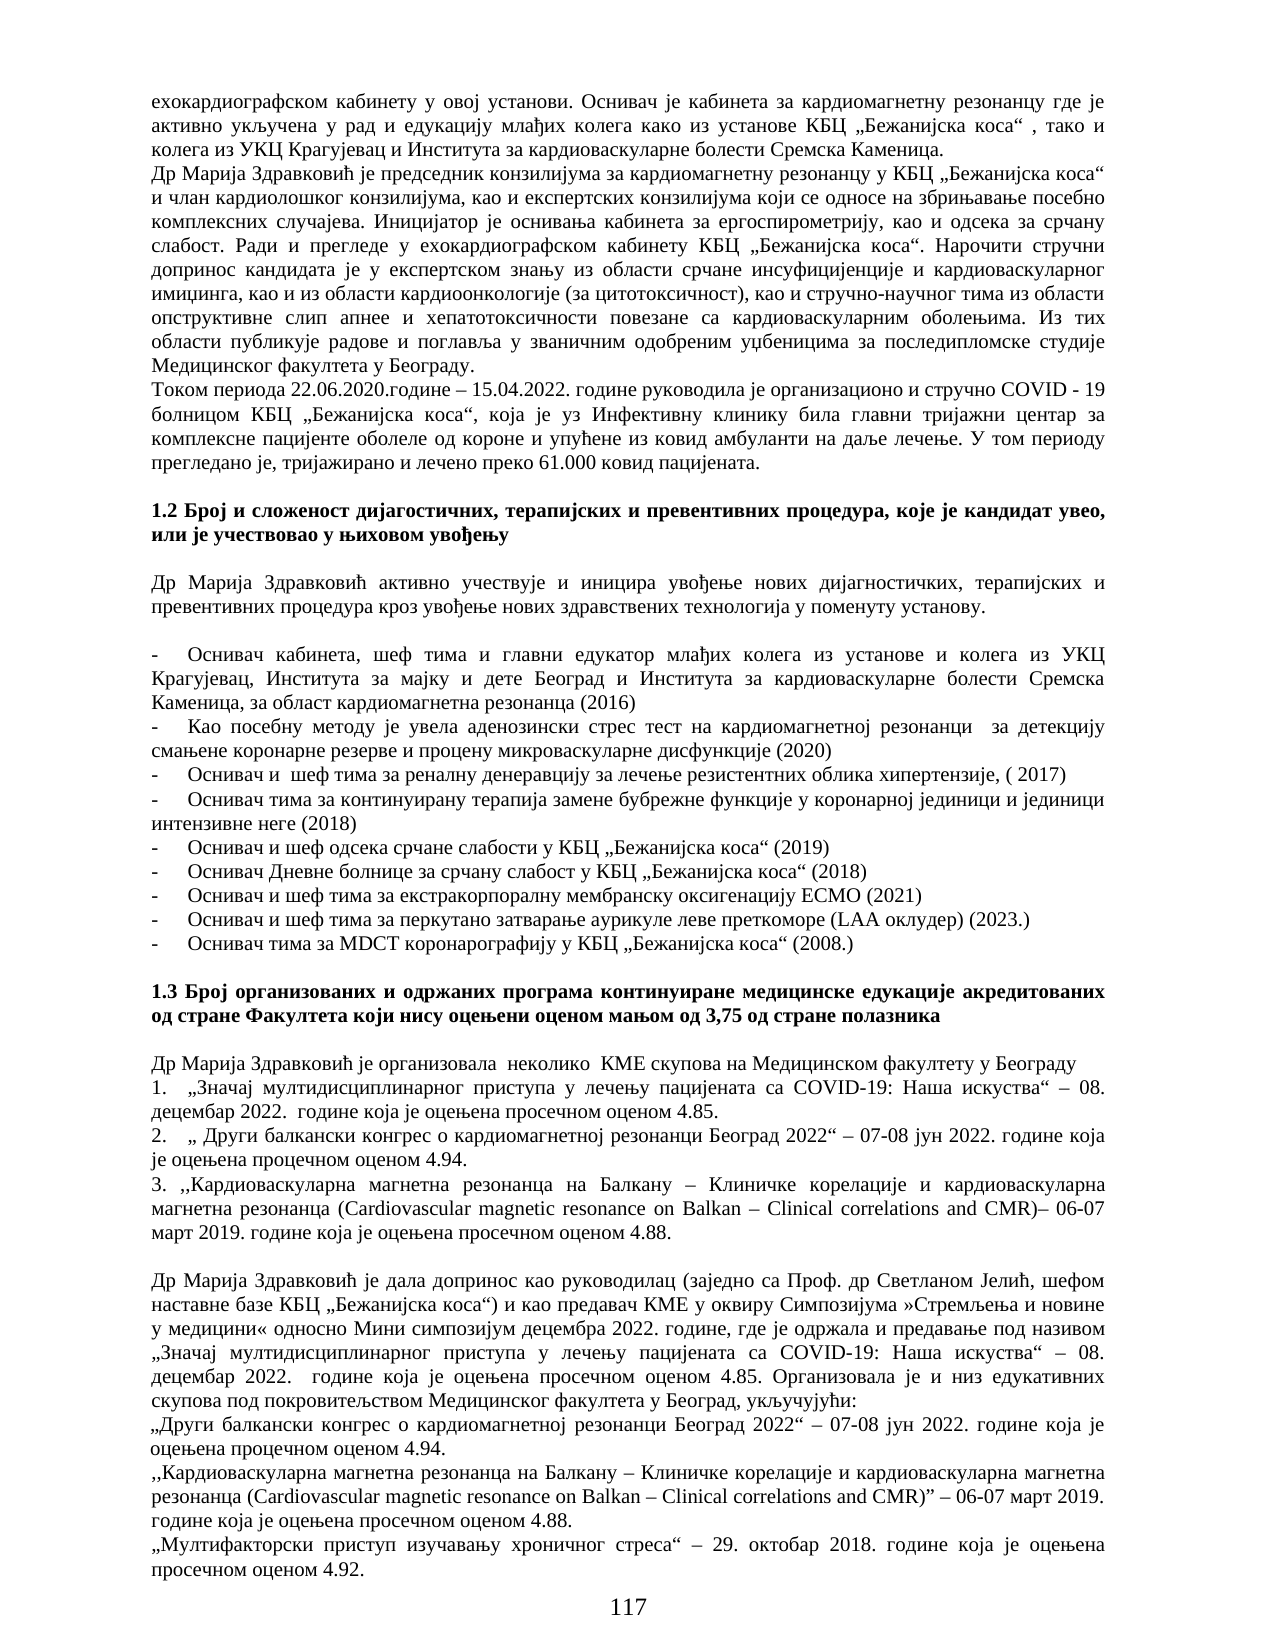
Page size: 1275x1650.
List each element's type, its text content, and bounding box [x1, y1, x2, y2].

text 1.3 Број организованих и одржаних програма континуиране медицинске едукације акредитованих од стране Факултета који нису оцењени оценом мањом од 3,75 од стране полазника [151, 979, 1106, 1027]
text - Као посебну методу је увела аденозински стрес тест на кардиомагнетној резонанци за детекцију смањене коронарне резерве и процену микроваскуларне дисфункције (2020) [151, 714, 1106, 762]
text ,,Кардиоваскуларна магнетна резонанца на Балкану – Клиничке корелације и кардиоваскуларна магнетна резонанца (Cardiovascular magnetic resonance on Balkan – Clinical correlations and CMR)” – 06-07 март 2019. године која је оцењена просечном оценом 4.88. [151, 1460, 1106, 1532]
text - Оснивач тима за MDCT коронарографију у КБЦ „Бежанијска коса“ (2008.) [151, 931, 1106, 955]
text 1.2 Број и сложеност дијагостичних, терапијских и превентивних процедура, које је кандидат увео, или је учествовао у њиховом увођењу [151, 498, 1106, 546]
text 3. ,,Кардиоваскуларна магнетна резонанца на Балкану – Клиничке корелације и кардиоваскуларна магнетна резонанца (Cardiovascular magnetic resonance on Balkan – Clinical correlations and CMR)– 06-07 март 2019. године која је оцењена просечном оценом 4.88. [151, 1171, 1106, 1244]
text 2. „ Други балкански конгрес о кардиомагнетној резонанци Београд 2022“ – 07-08 јун 2022. године која је оцењена процечном оценом 4.94. [151, 1123, 1106, 1171]
text - Оснивач и шеф одсека срчане слабости у КБЦ „Бежанијска коса“ (2019) [151, 834, 1106, 859]
text Др Марија Здравковић је организовала неколико КМЕ скупова на Медицинском факултету у Београду [151, 1051, 1106, 1075]
text - Оснивач тима за континуирану терапија замене бубрежне функције у коронарној јединици и јединици интензивне неге (2018) [151, 786, 1106, 834]
text - Оснивач кабинета, шеф тима и главни едукатор млађих колега из установе и колега из УКЦ Крагујевац, Института за мајку и дете Београд и Института за кардиоваскуларне болести Сремска Каменица, за област кардиомагнетна резонанца (2016) [151, 642, 1106, 714]
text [151, 89, 1106, 161]
text - Оснивач Дневне болнице за срчану слабост у КБЦ „Бежанијска коса“ (2018) [151, 859, 1106, 883]
text 1. „Значај мултидисциплинарног приступа у лечењу пацијената са COVID-19: Наша искуства“ – 08. децембар 2022. године која је оцењена просечном оценом 4.85. [151, 1075, 1106, 1123]
text - Оснивач и шеф тима за перкутано затварање аурикуле леве преткоморе (LAA оклудер) (2023.) [151, 907, 1106, 931]
text Др Марија Здравковић је дала допринос као руководилац (заједно са Проф. др Светланом Јелић, шефом наставне базе КБЦ „Бежанијска коса“) и као предавач КМЕ у оквиру Симпозијума »Стремљења и новине у медицини« односно Мини симпозијум децембра 2022. године, где је одржала и предавање под називом „Значај мултидисциплинарног приступа у лечењу пацијената са COVID-19: Наша искуства“ – 08. децембар 2022. године која је оцењена просечном оценом 4.85. Организовала је и низ едукативних скупова под покровитељством Медицинског факултета у Београд, укључујући: [151, 1268, 1106, 1412]
text Др Марија Здравковић активно учествује и иницира увођење нових дијагностичких, терапијских и превентивних процедура кроз увођење нових здравствених технологија у поменуту установу. [151, 570, 1106, 618]
text „Други балкански конгрес о кардиомагнетној резонанци Београд 2022“ – 07-08 јун 2022. године која је оцењена процечном оценом 4.94. [150, 1412, 1106, 1460]
text „Мултифакторски приступ изучавању хроничног стреса“ – 29. октобар 2018. године која је оцењена просечном оценом 4.92. [151, 1532, 1106, 1581]
text - Оснивач и шеф тима за екстракорпоралну мембранску оксигенацију ECMO (2021) [151, 883, 1106, 907]
text - Оснивач и шеф тима за реналну денеравцију за лечење резистентних облика хипертензије, ( 2017) [151, 762, 1106, 786]
text Током периода 22.06.2020.године – 15.04.2022. године руководила је организационо и стручно COVID - 19 болницом КБЦ „Бежанијска коса“, која је уз Инфективну клинику била главни тријажни центар за комплексне пацијенте оболеле од короне и упућене из ковид амбуланти на даље лечење. У том периоду прегледано је, тријажирано и лечено преко 61.000 ковид пацијената. [151, 377, 1106, 474]
text Др Марија Здравковић је председник конзилијума за кардиомагнетну резонанцу у КБЦ „Бежанијска коса“ и члан кардиолошког конзилијума, као и експертских конзилијума који се односе на збрињавање посебно комплексних случајева. Иницијатор је оснивања кабинета за ергоспирометрију, као и одсека за срчану слабост. Ради и прегледе у ехокардиографском кабинету КБЦ „Бежанијска коса“. Нарочити стручни допринос кандидата је у експертском знању из области срчане инсуфицијенције и кардиоваскуларног имиџинга, као и из области кардиоонкологије (за цитотоксичност), као и стручно-научног тима из области опструктивне слип апнее и хепатотоксичности повезане са кардиоваскуларним оболењима. Из тих области публикује радове и поглавља у званичним одобреним уџбеницима за последипломске студије Медицинског факултета у Београду. [151, 161, 1106, 377]
